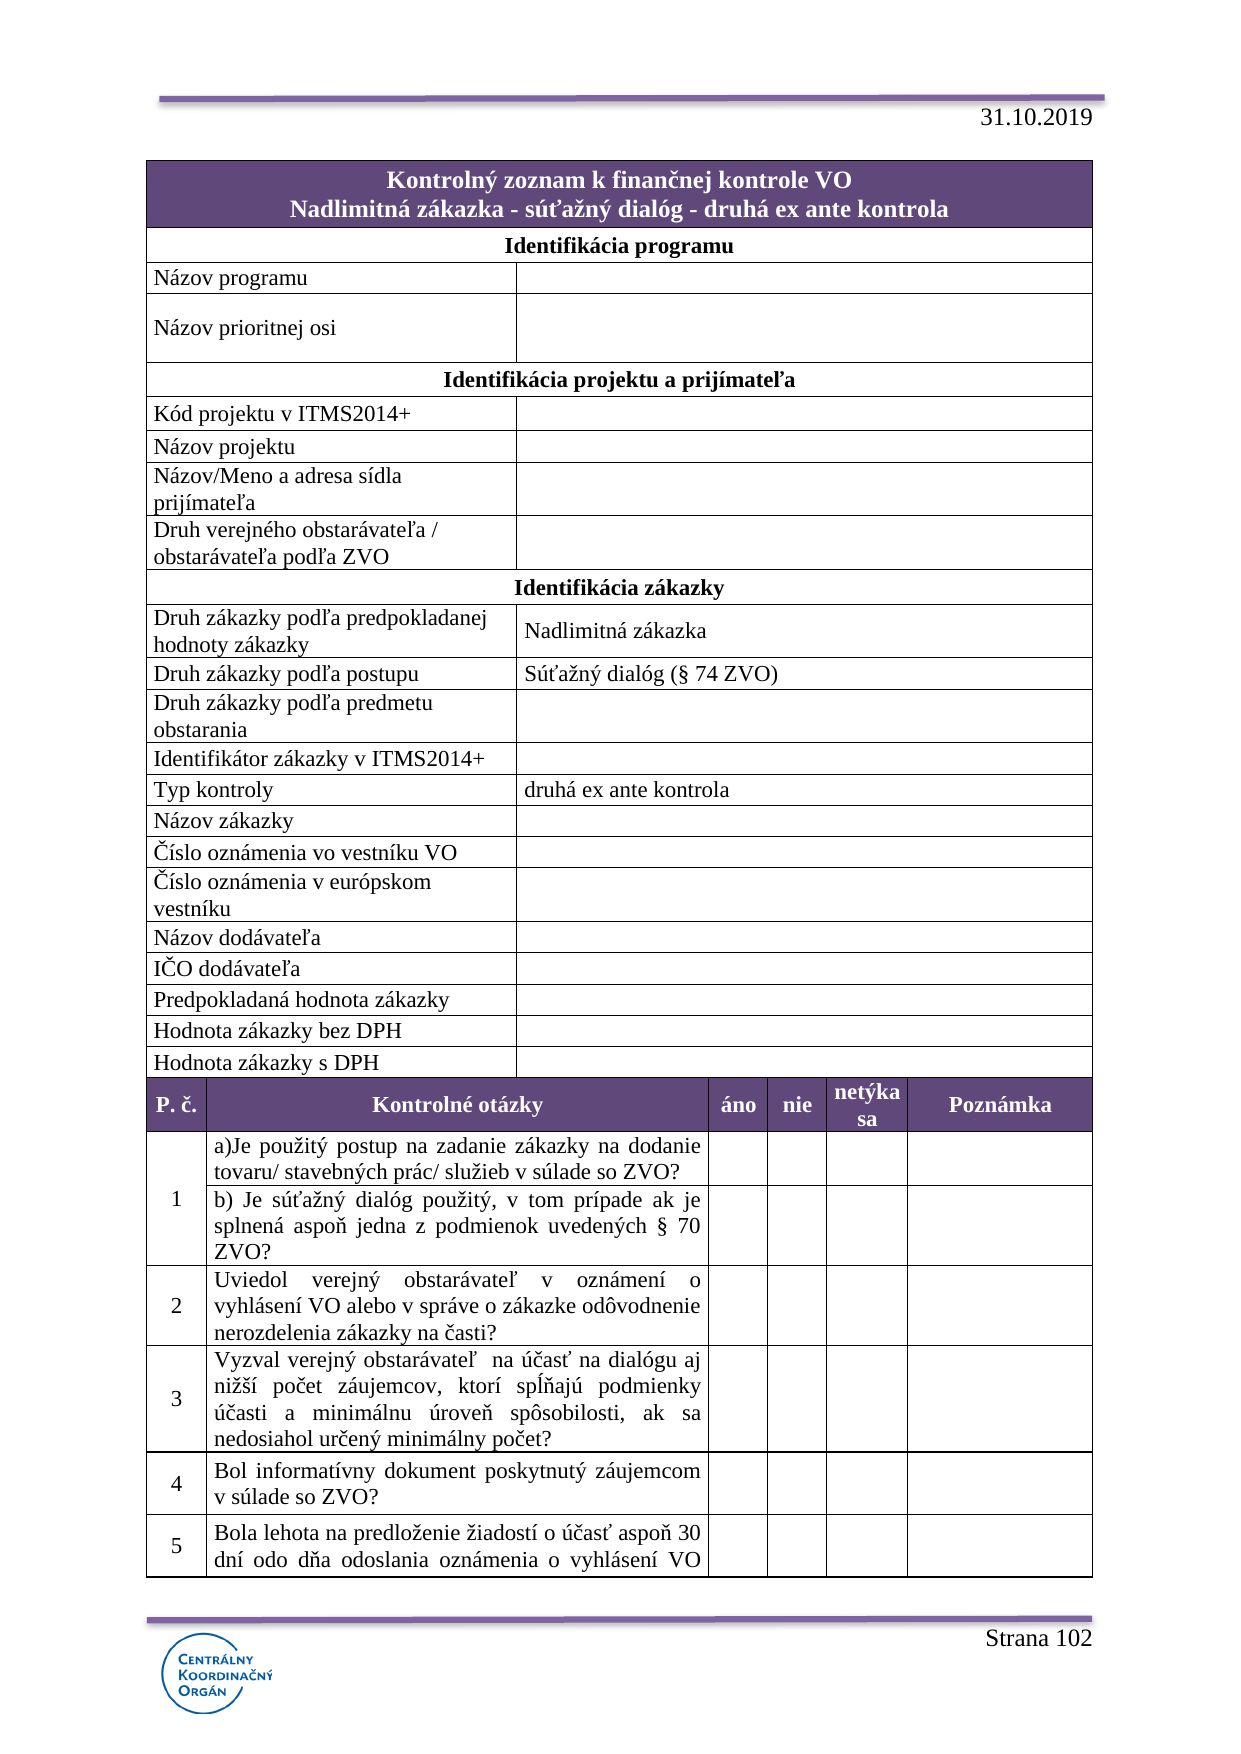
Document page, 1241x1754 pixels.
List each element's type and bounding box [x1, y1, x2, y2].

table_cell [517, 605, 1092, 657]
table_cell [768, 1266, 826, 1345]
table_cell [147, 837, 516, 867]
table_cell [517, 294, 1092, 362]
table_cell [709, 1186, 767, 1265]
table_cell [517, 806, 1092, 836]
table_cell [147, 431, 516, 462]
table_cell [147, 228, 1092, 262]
picture [159, 1631, 272, 1713]
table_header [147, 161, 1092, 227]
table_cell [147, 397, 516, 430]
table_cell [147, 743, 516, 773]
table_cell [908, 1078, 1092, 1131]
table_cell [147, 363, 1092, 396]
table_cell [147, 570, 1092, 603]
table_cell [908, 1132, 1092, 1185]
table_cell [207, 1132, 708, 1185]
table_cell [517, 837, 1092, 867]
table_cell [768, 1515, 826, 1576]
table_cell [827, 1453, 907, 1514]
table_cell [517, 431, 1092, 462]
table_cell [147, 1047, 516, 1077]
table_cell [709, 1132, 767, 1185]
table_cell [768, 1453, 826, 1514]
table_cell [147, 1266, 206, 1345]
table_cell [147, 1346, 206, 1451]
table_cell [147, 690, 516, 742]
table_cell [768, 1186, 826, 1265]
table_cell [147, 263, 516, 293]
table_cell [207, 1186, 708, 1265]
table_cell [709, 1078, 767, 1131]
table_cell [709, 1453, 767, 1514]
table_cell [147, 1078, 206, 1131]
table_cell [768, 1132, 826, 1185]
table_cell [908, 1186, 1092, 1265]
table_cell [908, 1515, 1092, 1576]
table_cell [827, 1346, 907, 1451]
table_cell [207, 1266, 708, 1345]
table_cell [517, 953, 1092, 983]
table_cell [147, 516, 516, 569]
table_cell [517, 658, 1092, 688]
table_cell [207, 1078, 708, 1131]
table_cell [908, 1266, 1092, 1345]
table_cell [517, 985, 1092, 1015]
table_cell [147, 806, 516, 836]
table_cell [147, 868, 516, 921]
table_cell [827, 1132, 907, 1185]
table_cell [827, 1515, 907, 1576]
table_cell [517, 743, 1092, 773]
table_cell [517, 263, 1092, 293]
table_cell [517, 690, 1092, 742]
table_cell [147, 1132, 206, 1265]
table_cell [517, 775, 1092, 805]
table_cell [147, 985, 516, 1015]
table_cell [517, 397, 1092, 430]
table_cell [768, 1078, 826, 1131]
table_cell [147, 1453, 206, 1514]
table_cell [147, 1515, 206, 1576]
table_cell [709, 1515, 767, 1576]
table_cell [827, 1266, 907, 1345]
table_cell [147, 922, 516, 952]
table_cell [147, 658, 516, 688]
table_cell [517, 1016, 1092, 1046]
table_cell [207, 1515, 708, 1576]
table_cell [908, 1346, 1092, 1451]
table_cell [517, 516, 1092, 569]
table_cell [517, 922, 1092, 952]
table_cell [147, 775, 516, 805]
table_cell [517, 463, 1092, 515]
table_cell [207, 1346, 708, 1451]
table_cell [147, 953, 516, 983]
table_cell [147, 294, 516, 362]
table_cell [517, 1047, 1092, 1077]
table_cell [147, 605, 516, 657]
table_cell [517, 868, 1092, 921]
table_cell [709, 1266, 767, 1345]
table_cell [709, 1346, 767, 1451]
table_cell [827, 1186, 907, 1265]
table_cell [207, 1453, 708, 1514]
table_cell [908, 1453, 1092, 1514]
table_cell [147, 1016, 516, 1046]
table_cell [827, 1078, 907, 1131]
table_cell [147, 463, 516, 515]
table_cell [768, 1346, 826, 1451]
